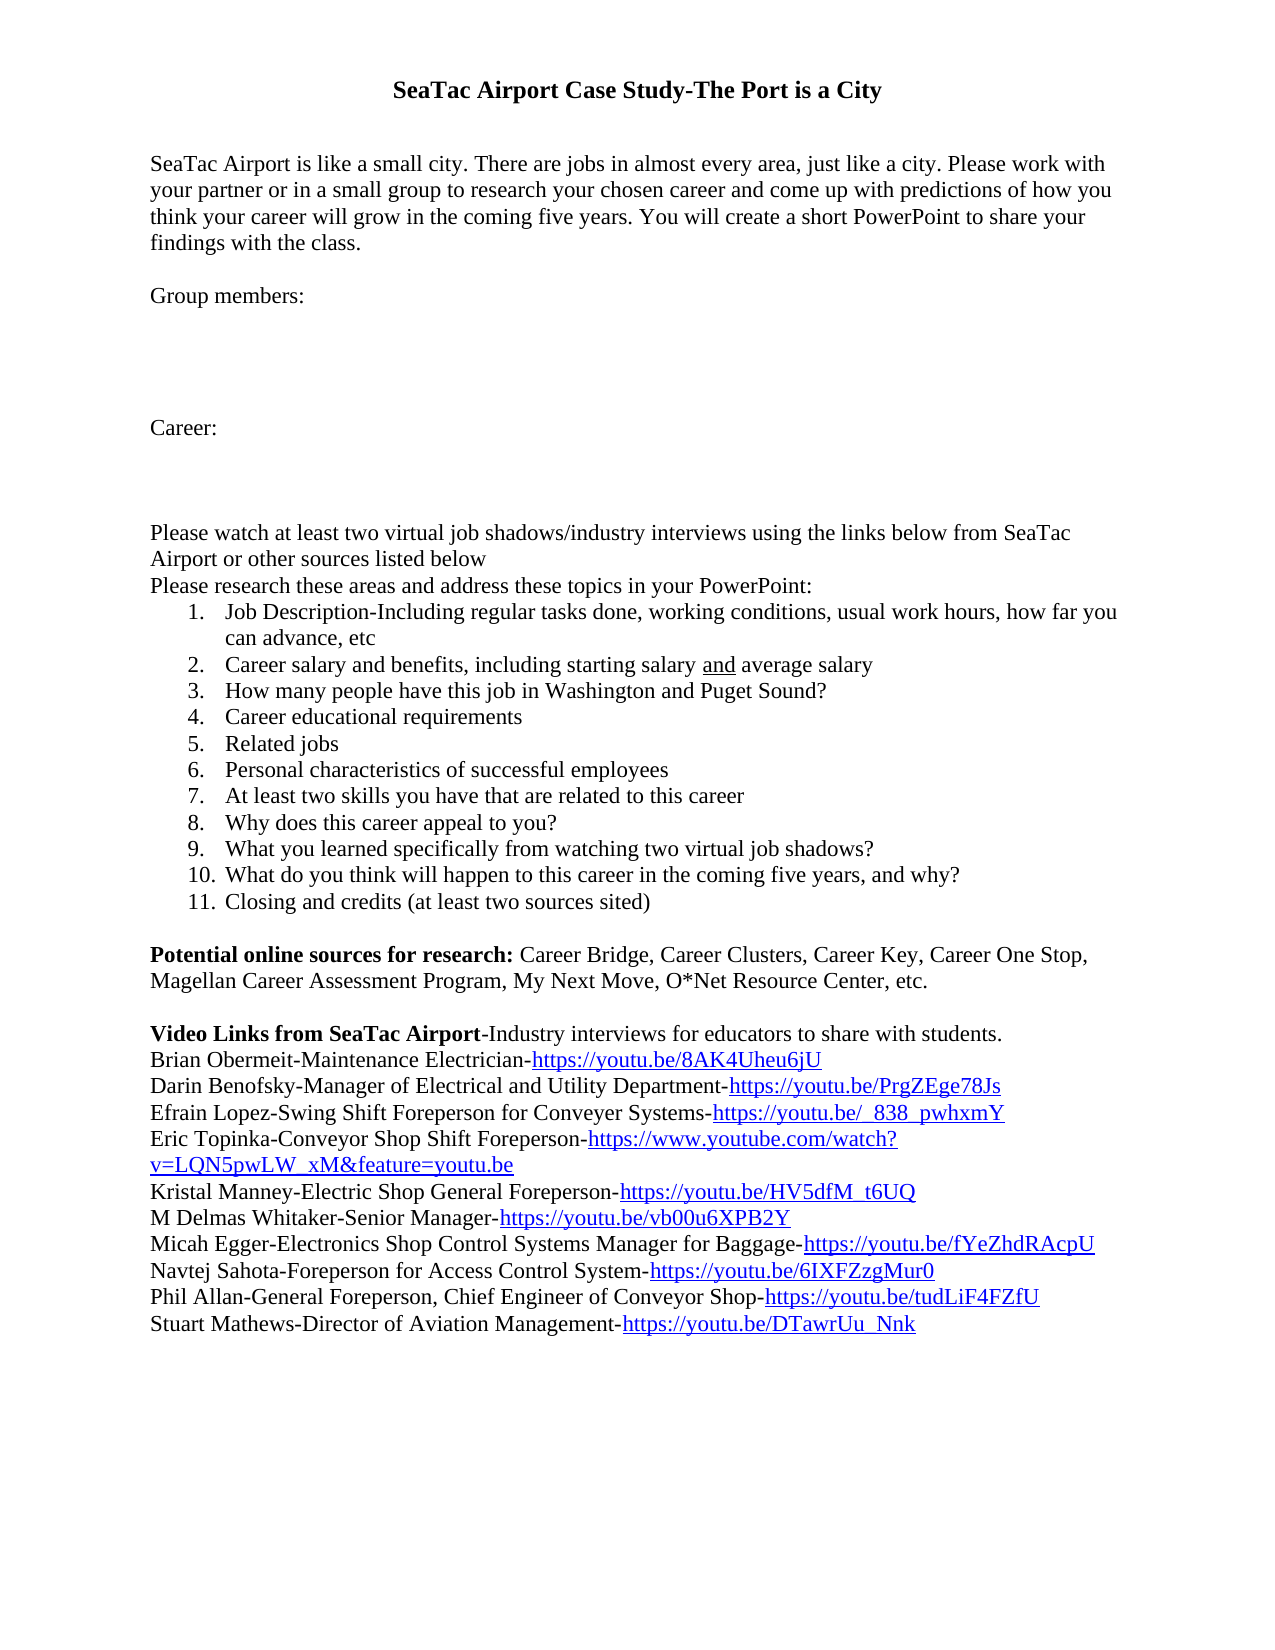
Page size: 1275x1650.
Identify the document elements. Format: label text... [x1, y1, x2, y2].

list What do you think will happen to this career in the coming five years, and why? [187, 862, 1125, 888]
text M Delmas Whitaker-Senior Manager-https://youtu.be/vb00u6XPB2Y [150, 1204, 1125, 1231]
text Navtej Sahota-Foreperson for Access Control System-https://youtu.be/6IXFZzgMur0 [150, 1257, 1125, 1283]
text Eric Topinka-Conveyor Shop Shift Foreperson-https://www.youtube.com/watch?v=LQN5pwLW_xM&feature=youtu.be [150, 1125, 1125, 1178]
text Kristal Manney-Electric Shop General Foreperson-https://youtu.be/HV5dfM_t6UQ [150, 1178, 1125, 1204]
list How many people have this job in Washington and Puget Sound? [187, 677, 1125, 703]
text Phil Allan-General Foreperson, Chief Engineer of Conveyor Shop-https://youtu.be/tudLiF4FZfU [150, 1283, 1125, 1309]
list Personal characteristics of successful employees [187, 756, 1125, 782]
list Closing and credits (at least two sources sited) [187, 888, 1125, 914]
list Career educational requirements [187, 703, 1125, 730]
text Please research these areas and address these topics in your PowerPoint: [150, 572, 1125, 598]
text Career: [150, 413, 1125, 440]
text Darin Benofsky-Manager of Electrical and Utility Department-https://youtu.be/PrgZEge78Js [150, 1072, 1125, 1099]
list Related jobs [187, 730, 1125, 756]
text SeaTac Airport is like a small city. There are jobs in almost every area, just like a city. Please work with your partner or in a small group to research your chosen career and come up with predictions of how you think your career will grow in the coming five years. You will create a short PowerPoint to share your findings with the class. [150, 150, 1125, 255]
text Efrain Lopez-Swing Shift Foreperson for Conveyer Systems-https://youtu.be/_838_pwhxmY [150, 1099, 1125, 1125]
list Job Description-Including regular tasks done, working conditions, usual work hours, how far you can advance, etc [187, 598, 1125, 651]
text Please watch at least two virtual job shadows/industry interviews using the links below from SeaTac Airport or other sources listed below [150, 519, 1125, 572]
list At least two skills you have that are related to this career [187, 782, 1125, 809]
text Potential online sources for research: Career Bridge, Career Clusters, Career Key, Career One Stop, Magellan Career Assessment Program, My Next Move, O*Net Resource Center, etc. [150, 941, 1125, 993]
text Video Links from SeaTac Airport-Industry interviews for educators to share with students. [150, 1020, 1125, 1046]
list Why does this career appeal to you? [187, 809, 1125, 835]
text Group members: [150, 282, 1125, 308]
text Micah Egger-Electronics Shop Control Systems Manager for Baggage-https://youtu.be/fYeZhdRAcpU [150, 1231, 1125, 1257]
list What you learned specifically from watching two virtual job shadows? [187, 835, 1125, 862]
list Career salary and benefits, including starting salary and average salary [187, 651, 1125, 677]
text Brian Obermeit-Maintenance Electrician-https://youtu.be/8AK4Uheu6jU [150, 1046, 1125, 1072]
text Stuart Mathews-Director of Aviation Management-https://youtu.be/DTawrUu_Nnk [150, 1309, 1125, 1336]
